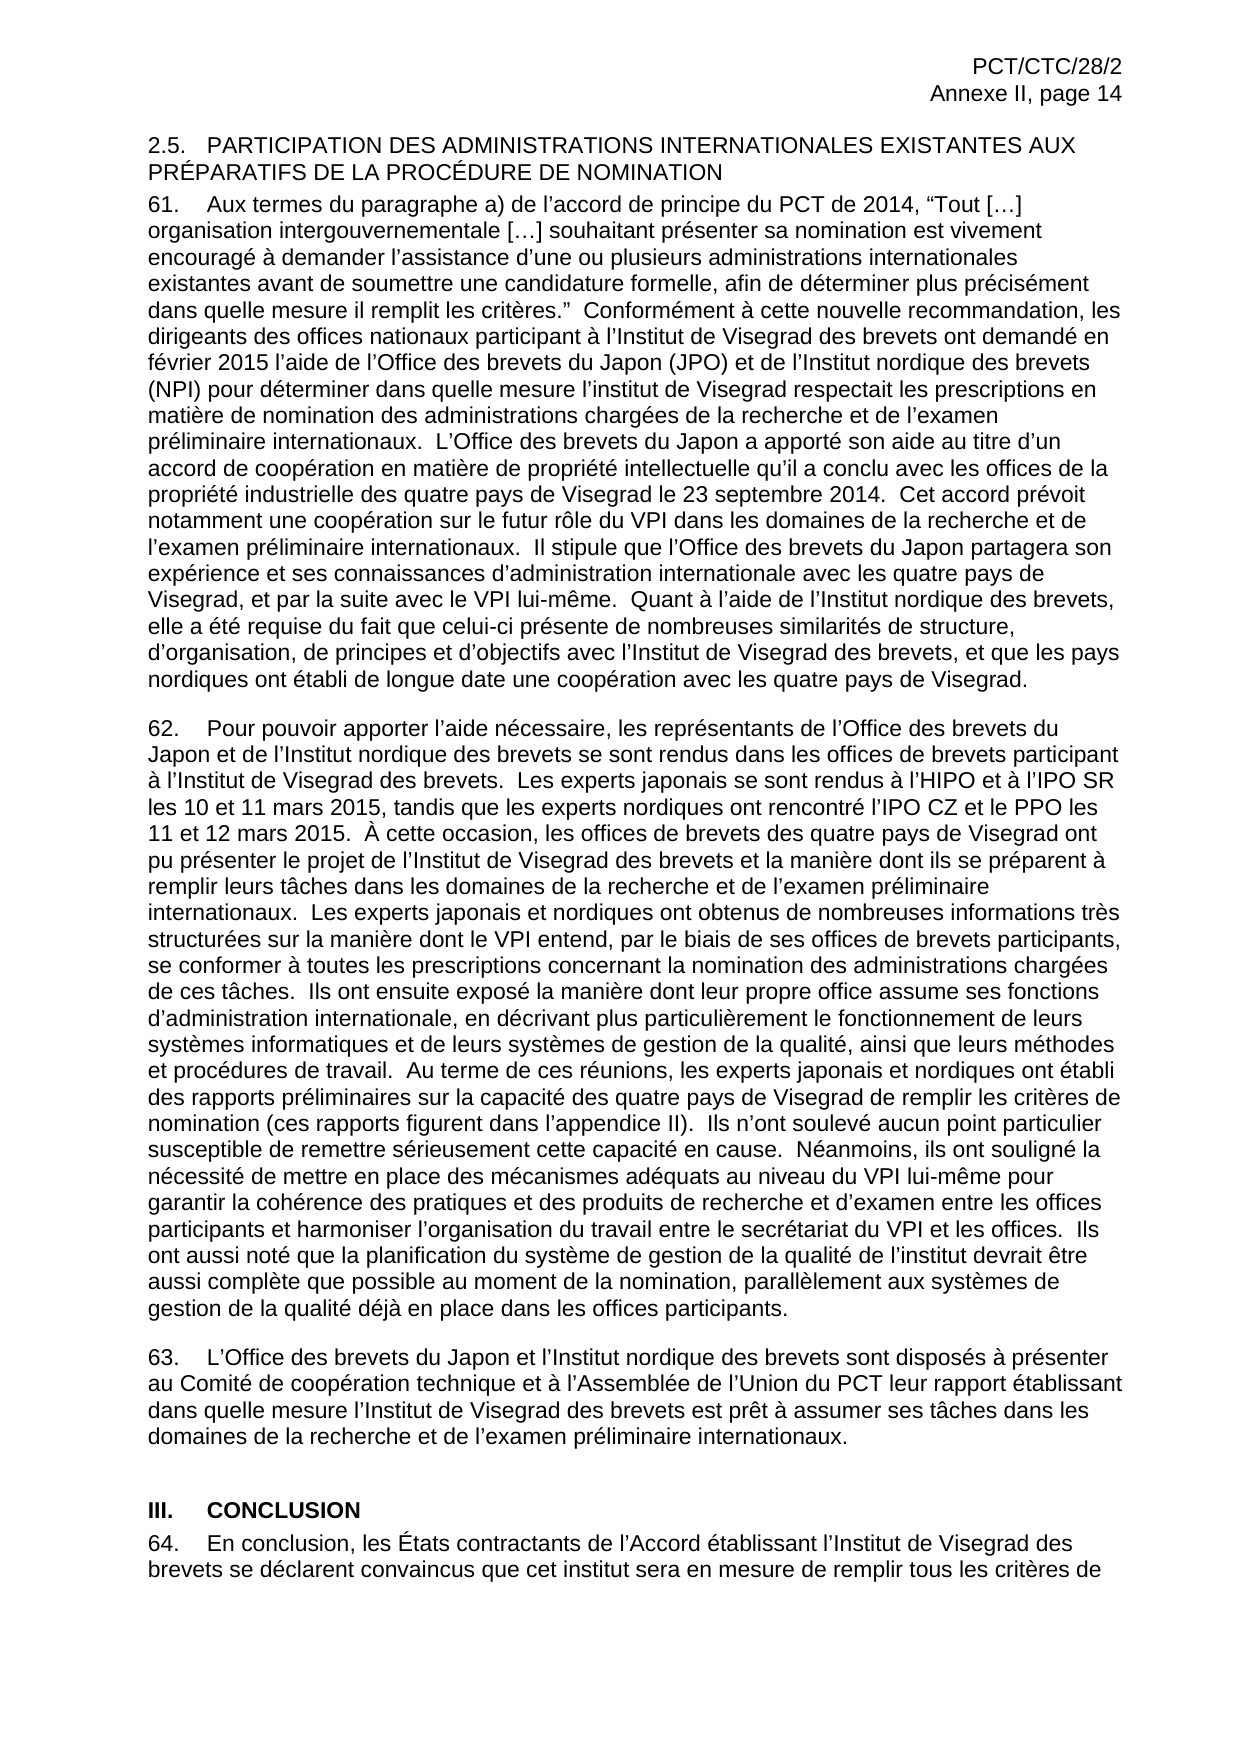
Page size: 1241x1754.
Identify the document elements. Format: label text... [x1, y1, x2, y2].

text Pour pouvoir apporter l’aide nécessaire, les représentants de l’Office des brevets du Japon et de l’Institut nordique des brevets se sont rendus dans les offices de brevets participant à l’Institut de Visegrad des brevets. Les experts japonais se sont rendus à l’HIPO et à l’IPO SR les 10 et 11 mars 2015, tandis que les experts nordiques ont rencontré l’IPO CZ et le PPO les 11 et 12 mars 2015. À cette occasion, les offices de brevets des quatre pays de Visegrad ont pu présenter le projet de l’Institut de Visegrad des brevets et la manière dont ils se préparent à remplir leurs tâches dans les domaines de la recherche et de l’examen préliminaire internationaux. Les experts japonais et nordiques ont obtenus de nombreuses informations très structurées sur la manière dont le VPI entend, par le biais de ses offices de brevets participants, se conformer à toutes les prescriptions concernant la nomination des administrations chargées de ces tâches. Ils ont ensuite exposé la manière dont leur propre office assume ses fonctions d’administration internationale, en décrivant plus particulièrement le fonctionnement de leurs systèmes informatiques et de leurs systèmes de gestion de la qualité, ainsi que leurs méthodes et procédures de travail. Au terme de ces réunions, les experts japonais et nordiques ont établi des rapports préliminaires sur la capacité des quatre pays de Visegrad de remplir les critères de nomination (ces rapports figurent dans l’appendice II). Ils n’ont soulevé aucun point particulier susceptible de remettre sérieusement cette capacité en cause. Néanmoins, ils ont souligné la nécessité de mettre en place des mécanismes adéquats au niveau du VPI lui-même pour garantir la cohérence des pratiques et des produits de recherche et d’examen entre les offices participants et harmoniser l’organisation du travail entre le secrétariat du VPI et les offices. Ils ont aussi noté que la planification du système de gestion de la qualité de l’institut devrait être aussi complète que possible au moment de la nomination, parallèlement aux systèmes de gestion de la qualité déjà en place dans les offices participants. [148, 715, 1122, 1321]
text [148, 1530, 1122, 1582]
text Aux termes du paragraphe a) de l’accord de principe du PCT de 2014, “Tout […] organisation intergouvernementale […] souhaitant présenter sa nomination est vivement encouragé à demander l’assistance d’une ou plusieurs administrations internationales existantes avant de soumettre une candidature formelle, afin de déterminer plus précisément dans quelle mesure il remplit les critères.” Conformément à cette nouvelle recommandation, les dirigeants des offices nationaux participant à l’Institut de Visegrad des brevets ont demandé en février 2015 l’aide de l’Office des brevets du Japon (JPO) et de l’Institut nordique des brevets (NPI) pour déterminer dans quelle mesure l’institut de Visegrad respectait les prescriptions en matière de nomination des administrations chargées de la recherche et de l’examen préliminaire internationaux. L’Office des brevets du Japon a apporté son aide au titre d’un accord de coopération en matière de propriété intellectuelle qu’il a conclu avec les offices de la propriété industrielle des quatre pays de Visegrad le 23 septembre 2014. Cet accord prévoit notamment une coopération sur le futur rôle du VPI dans les domaines de la recherche et de l’examen préliminaire internationaux. Il stipule que l’Office des brevets du Japon partagera son expérience et ses connaissances d’administration internationale avec les quatre pays de Visegrad, et par la suite avec le VPI lui-même. Quant à l’aide de l’Institut nordique des brevets, elle a été requise du fait que celui-ci présente de nombreuses similarités de structure, d’organisation, de principes et d’objectifs avec l’Institut de Visegrad des brevets, et que les pays nordiques ont établi de longue date une coopération avec les quatre pays de Visegrad. [148, 191, 1122, 692]
subtitle III. Conclusion [148, 1497, 1122, 1523]
text L’Office des brevets du Japon et l’Institut nordique des brevets sont disposés à présenter au Comité de coopération technique et à l’Assemblée de l’Union du PCT leur rapport établissant dans quelle mesure l’Institut de Visegrad des brevets est prêt à assumer ses tâches dans les domaines de la recherche et de l’examen préliminaire internationaux. [148, 1344, 1122, 1449]
subtitle 2.5. Participation des administrations internationales existantes aux préparatifs de la procédure de nomination [148, 132, 1122, 185]
